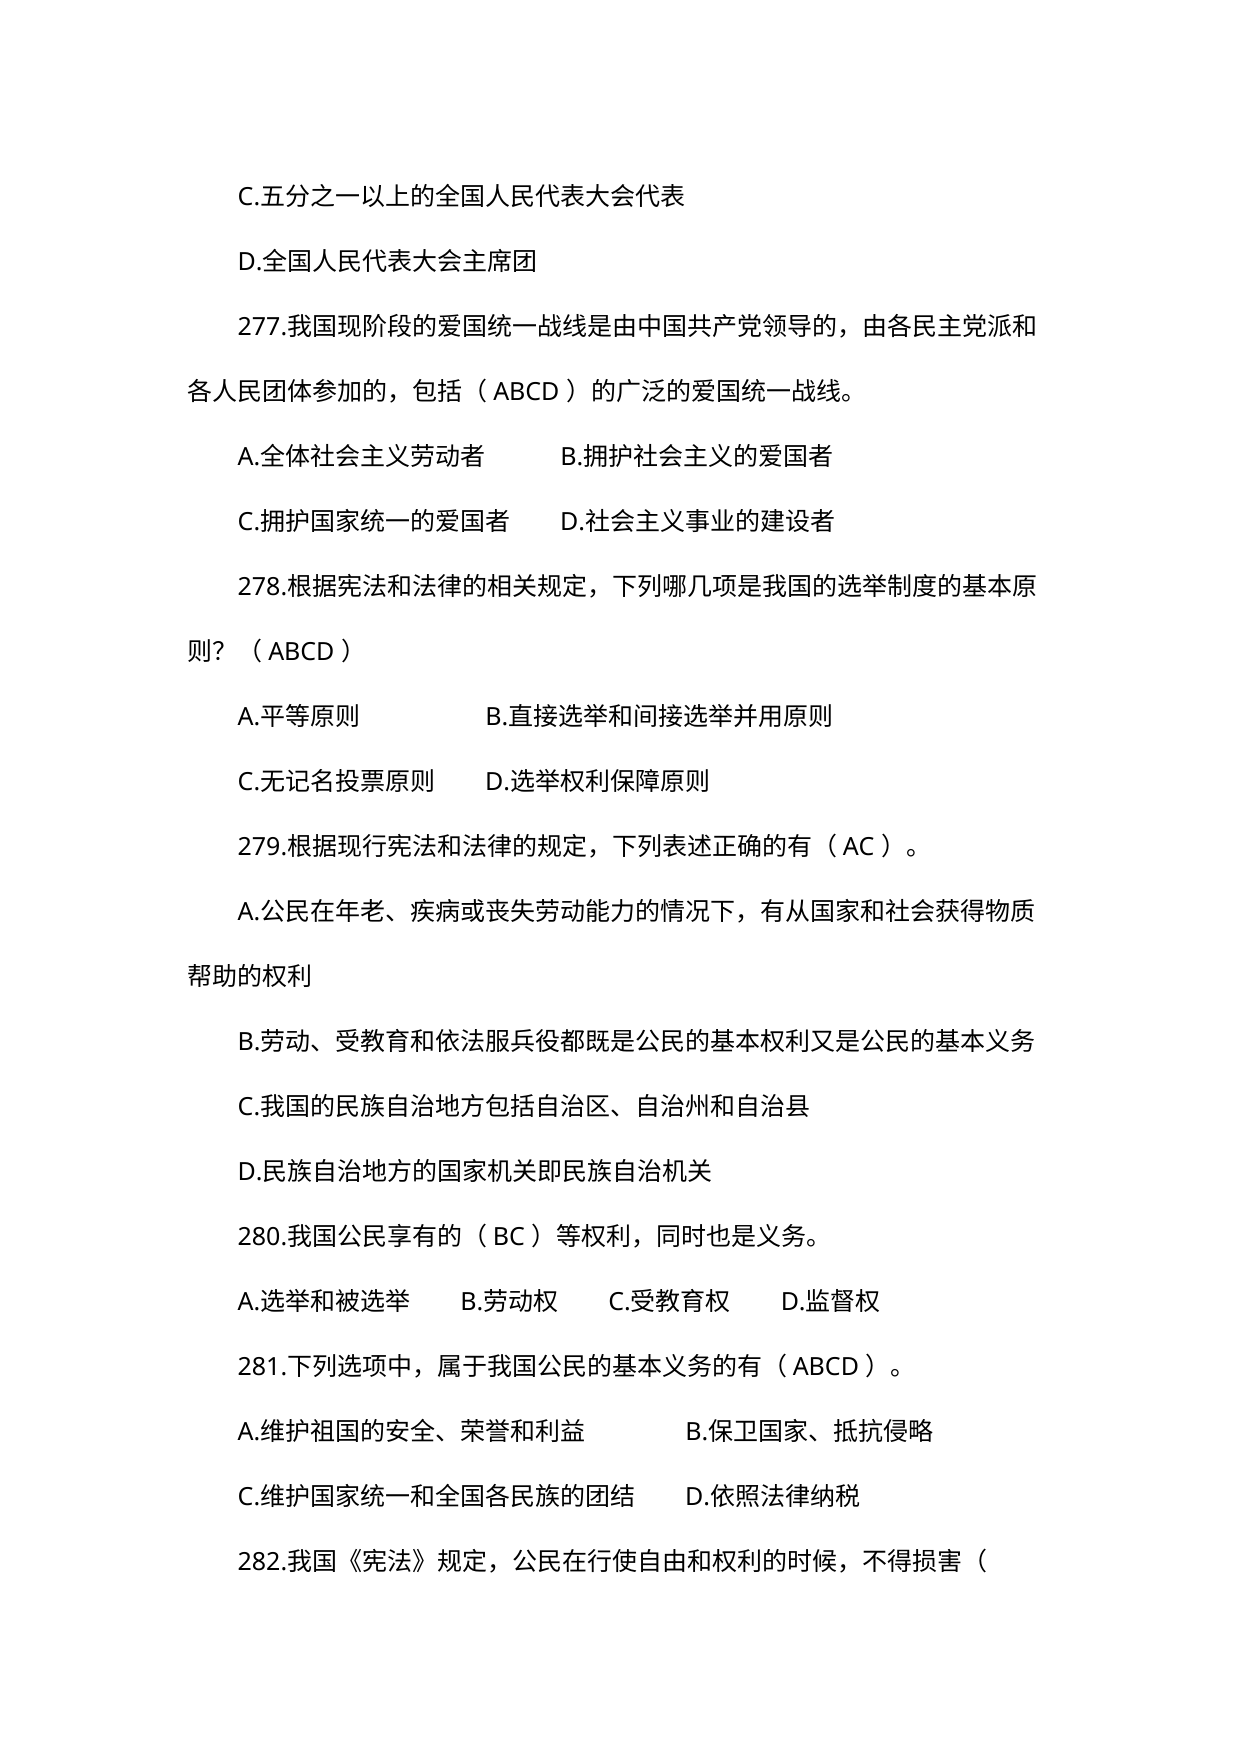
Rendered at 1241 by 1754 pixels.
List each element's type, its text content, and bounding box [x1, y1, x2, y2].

list A.维护祖国的安全、荣誉和利益 B.保卫国家、抵抗侵略 [187, 1397, 1053, 1462]
list A.全体社会主义劳动者 B.拥护社会主义的爱国者 [187, 422, 1053, 487]
list A.平等原则 B.直接选举和间接选举并用原则 [187, 682, 1053, 747]
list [187, 1527, 1053, 1592]
list 280.我国公民享有的（ BC ）等权利，同时也是义务。 [187, 1202, 1053, 1267]
list C.五分之一以上的全国人民代表大会代表 [187, 162, 1053, 227]
list A.选举和被选举 B.劳动权 C.受教育权 D.监督权 [187, 1267, 1053, 1332]
list 281.下列选项中，属于我国公民的基本义务的有（ ABCD ）。 [187, 1332, 1053, 1397]
list C.我国的民族自治地方包括自治区、自治州和自治县 [187, 1072, 1053, 1137]
list D.全国人民代表大会主席团 [187, 227, 1053, 292]
list 278.根据宪法和法律的相关规定，下列哪几项是我国的选举制度的基本原则？（ ABCD ） [187, 552, 1053, 682]
list A.公民在年老、疾病或丧失劳动能力的情况下，有从国家和社会获得物质帮助的权利 [187, 877, 1053, 1007]
list C.维护国家统一和全国各民族的团结 D.依照法律纳税 [187, 1462, 1053, 1527]
list B.劳动、受教育和依法服兵役都既是公民的基本权利又是公民的基本义务 [187, 1007, 1053, 1072]
list 277.我国现阶段的爱国统一战线是由中国共产党领导的，由各民主党派和各人民团体参加的，包括（ ABCD ）的广泛的爱国统一战线。 [187, 292, 1053, 422]
list D.民族自治地方的国家机关即民族自治机关 [187, 1137, 1053, 1202]
list C.无记名投票原则 D.选举权利保障原则 [187, 747, 1053, 812]
list 279.根据现行宪法和法律的规定，下列表述正确的有（ AC ）。 [187, 812, 1053, 877]
list C.拥护国家统一的爱国者 D.社会主义事业的建设者 [187, 487, 1053, 552]
